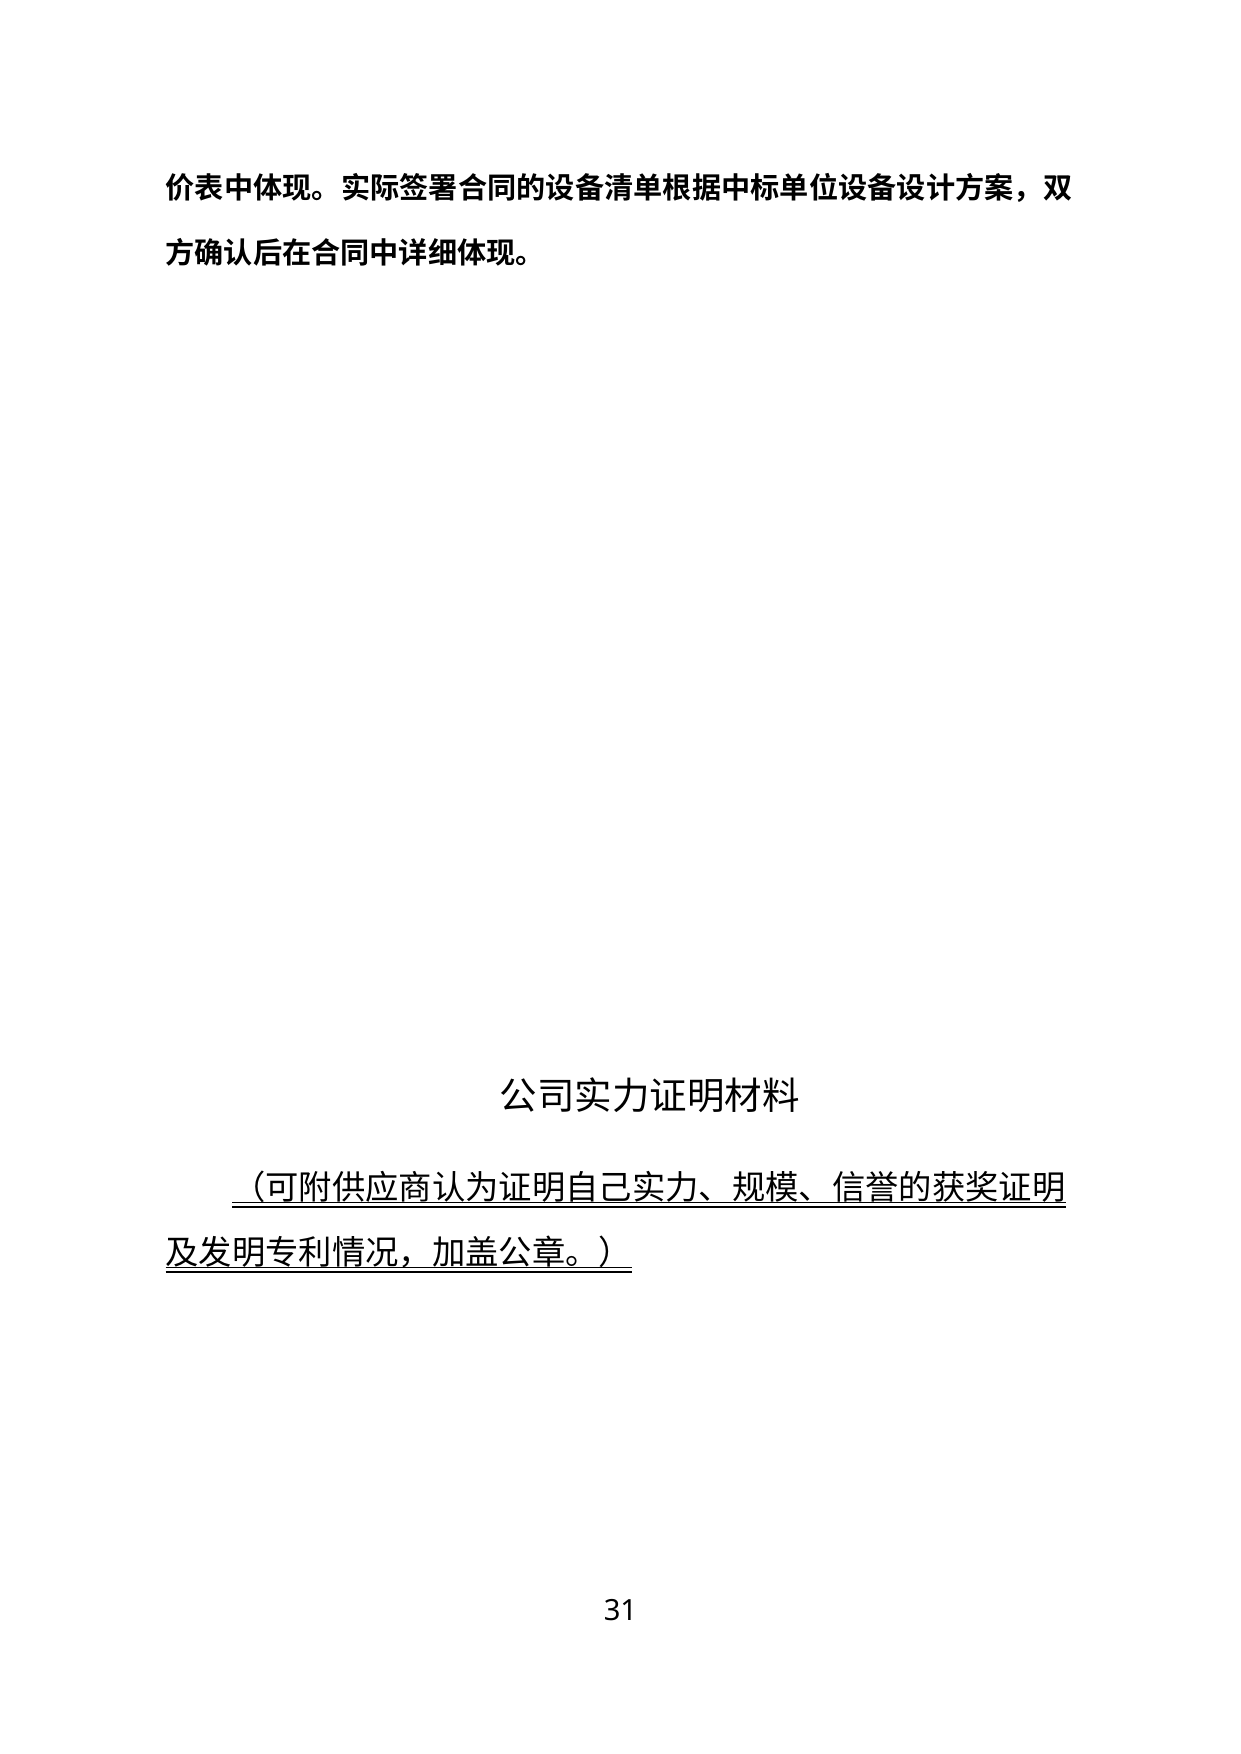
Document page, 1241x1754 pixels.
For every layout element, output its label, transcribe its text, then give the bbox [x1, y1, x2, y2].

text （可附供应商认为证明自己实力、规模、信誉的获奖证明及发明专利情况，加盖公章。） [165, 1153, 1075, 1283]
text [165, 153, 1075, 283]
text 公司实力证明材料 [165, 1061, 1075, 1126]
